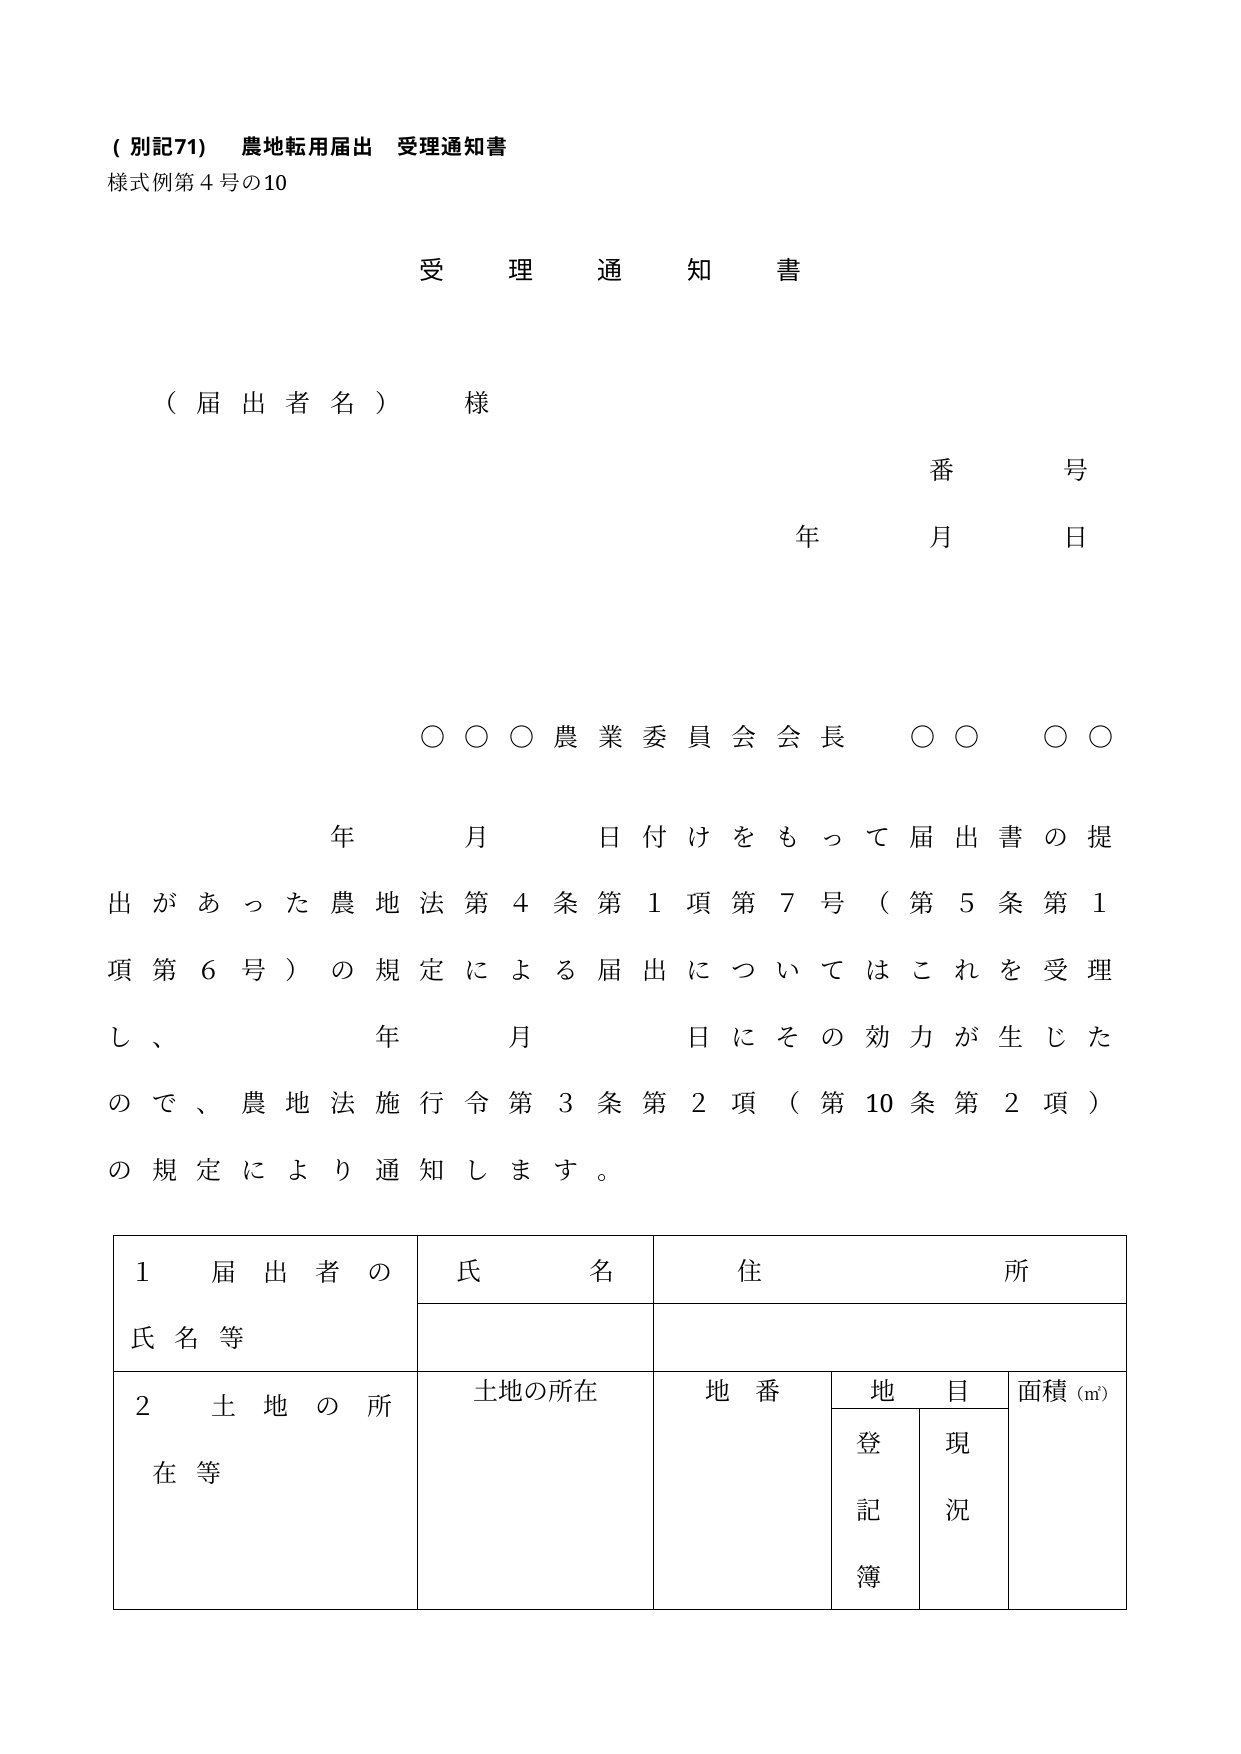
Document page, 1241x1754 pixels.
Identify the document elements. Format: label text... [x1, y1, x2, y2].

table_header 氏 名 [418, 1236, 653, 1303]
table_cell [418, 1304, 653, 1371]
text （届出者名） 様 [107, 369, 1133, 435]
table_cell 面積（㎡） [1009, 1372, 1126, 1609]
table_cell [654, 1304, 1126, 1371]
table_header 住 所 [654, 1236, 1126, 1303]
text 年 月 日 [107, 502, 1107, 569]
table_cell ２ 土地の所在等 [114, 1372, 417, 1609]
table_cell 現 況 [920, 1409, 1008, 1609]
text 〇〇〇農業委員会会長 〇〇 〇〇 [107, 702, 1133, 769]
table_cell 地 目 [832, 1372, 1008, 1408]
text 様式例第４号の10 [107, 164, 1133, 198]
table_cell 土地の所在 [418, 1372, 653, 1609]
table_cell 地 番 [654, 1372, 831, 1609]
table_header １ 届出者の氏名等 [114, 1236, 417, 1371]
text (別記71) 農地転用届出 受理通知書 [107, 129, 1133, 162]
text 受 理 通 知 書 [107, 235, 1133, 302]
table_cell 登記簿 [832, 1409, 919, 1609]
text 年 月 日付けをもって届出書の提出があった農地法第４条第１項第７号（第５条第１項第６号）の規定による届出についてはこれを受理し、 年 月 日にその効力が生じたので、農地法施行令第３条第２項（第10条第２項）の規定により通知します。 [107, 802, 1133, 1202]
text 番 号 [107, 435, 1107, 502]
